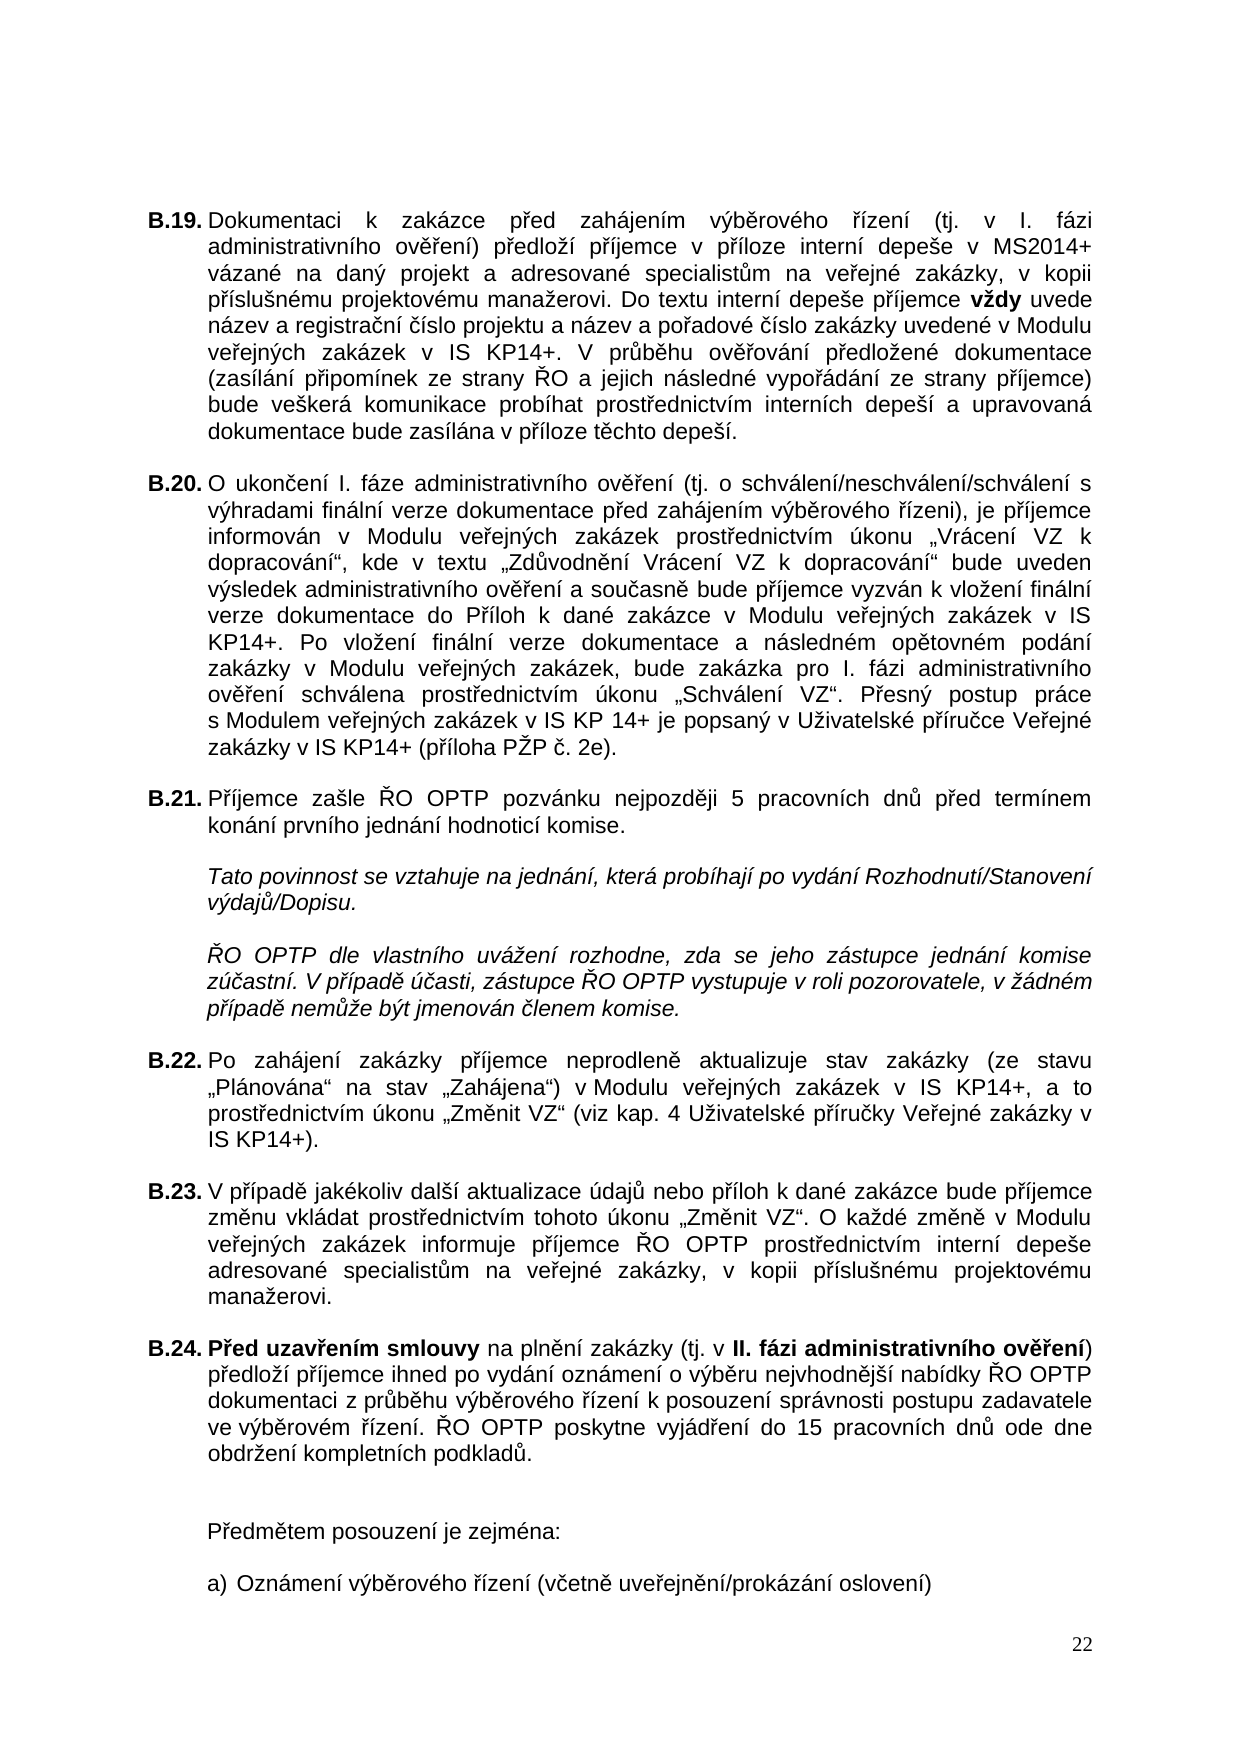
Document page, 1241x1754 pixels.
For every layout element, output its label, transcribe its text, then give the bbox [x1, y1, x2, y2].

list Dokumentaci k zakázce před zahájením výběrového řízení (tj. v I. fázi administrativního ověření) předloží příjemce v příloze interní depeše v MS2014+ vázané na daný projekt a adresované specialistům na veřejné zakázky, v kopii příslušnému projektovému manažerovi. Do textu interní depeše příjemce vždy uvede název a registrační číslo projektu a název a pořadové číslo zakázky uvedené v Modulu veřejných zakázek v IS KP14+. V průběhu ověřování předložené dokumentace (zasílání připomínek ze strany ŘO a jejich následné vypořádání ze strany příjemce) bude veškerá komunikace probíhat prostřednictvím interních depeší a upravovaná dokumentace bude zasílána v příloze těchto depeší. [148, 207, 1092, 444]
list Po zahájení zakázky příjemce neprodleně aktualizuje stav zakázky (ze stavu „Plánována“ na stav „Zahájena“) v Modulu veřejných zakázek v IS KP14+, a to prostřednictvím úkonu „Změnit VZ“ (viz kap. 4 Uživatelské příručky Veřejné zakázky v IS KP14+). [148, 1047, 1092, 1153]
list V případě jakékoliv další aktualizace údajů nebo příloh k dané zakázce bude příjemce změnu vkládat prostřednictvím tohoto úkonu „Změnit VZ“. O každé změně v Modulu veřejných zakázek informuje příjemce ŘO OPTP prostřednictvím interní depeše adresované specialistům na veřejné zakázky, v kopii příslušnému projektovému manažerovi. [148, 1178, 1092, 1309]
list Před uzavřením smlouvy na plnění zakázky (tj. v II. fázi administrativního ověření) předloží příjemce ihned po vydání oznámení o výběru nejvhodnější nabídky ŘO OPTP dokumentaci z průběhu výběrového řízení k posouzení správnosti postupu zadavatele ve výběrovém řízení. ŘO OPTP poskytne vyjádření do 15 pracovních dnů ode dne obdržení kompletních podkladů. [148, 1334, 1092, 1466]
list Oznámení výběrového řízení (včetně uveřejnění/prokázání oslovení) [207, 1570, 1092, 1597]
list ŘO OPTP dle vlastního uvážení rozhodne, zda se jeho zástupce jednání komise zúčastní. V případě účasti, zástupce ŘO OPTP vystupuje v roli pozorovatele, v žádném případě nemůže být jmenován členem komise. [207, 942, 1092, 1021]
text Předmětem posouzení je zejména: [207, 1518, 1092, 1544]
list Tato povinnost se vztahuje na jednání, která probíhají po vydání Rozhodnutí/Stanovení výdajů/Dopisu. [207, 863, 1092, 916]
list Příjemce zašle ŘO OPTP pozvánku nejpozději 5 pracovních dnů před termínem konání prvního jednání hodnoticí komise. [148, 785, 1092, 838]
list O ukončení I. fáze administrativního ověření (tj. o schválení/neschválení/schválení s výhradami finální verze dokumentace před zahájením výběrového řízeni), je příjemce informován v Modulu veřejných zakázek prostřednictvím úkonu „Vrácení VZ k dopracování“, kde v textu „Zdůvodnění Vrácení VZ k dopracování“ bude uveden výsledek administrativního ověření a současně bude příjemce vyzván k vložení finální verze dokumentace do Příloh k dané zakázce v Modulu veřejných zakázek v IS KP14+. Po vložení finální verze dokumentace a následném opětovném podání zakázky v Modulu veřejných zakázek, bude zakázka pro I. fázi administrativního ověření schválena prostřednictvím úkonu „Schválení VZ“. Přesný postup práce s Modulem veřejných zakázek v IS KP 14+ je popsaný v Uživatelské příručce Veřejné zakázky v IS KP14+ (příloha PŽP č. 2e). [148, 470, 1092, 760]
